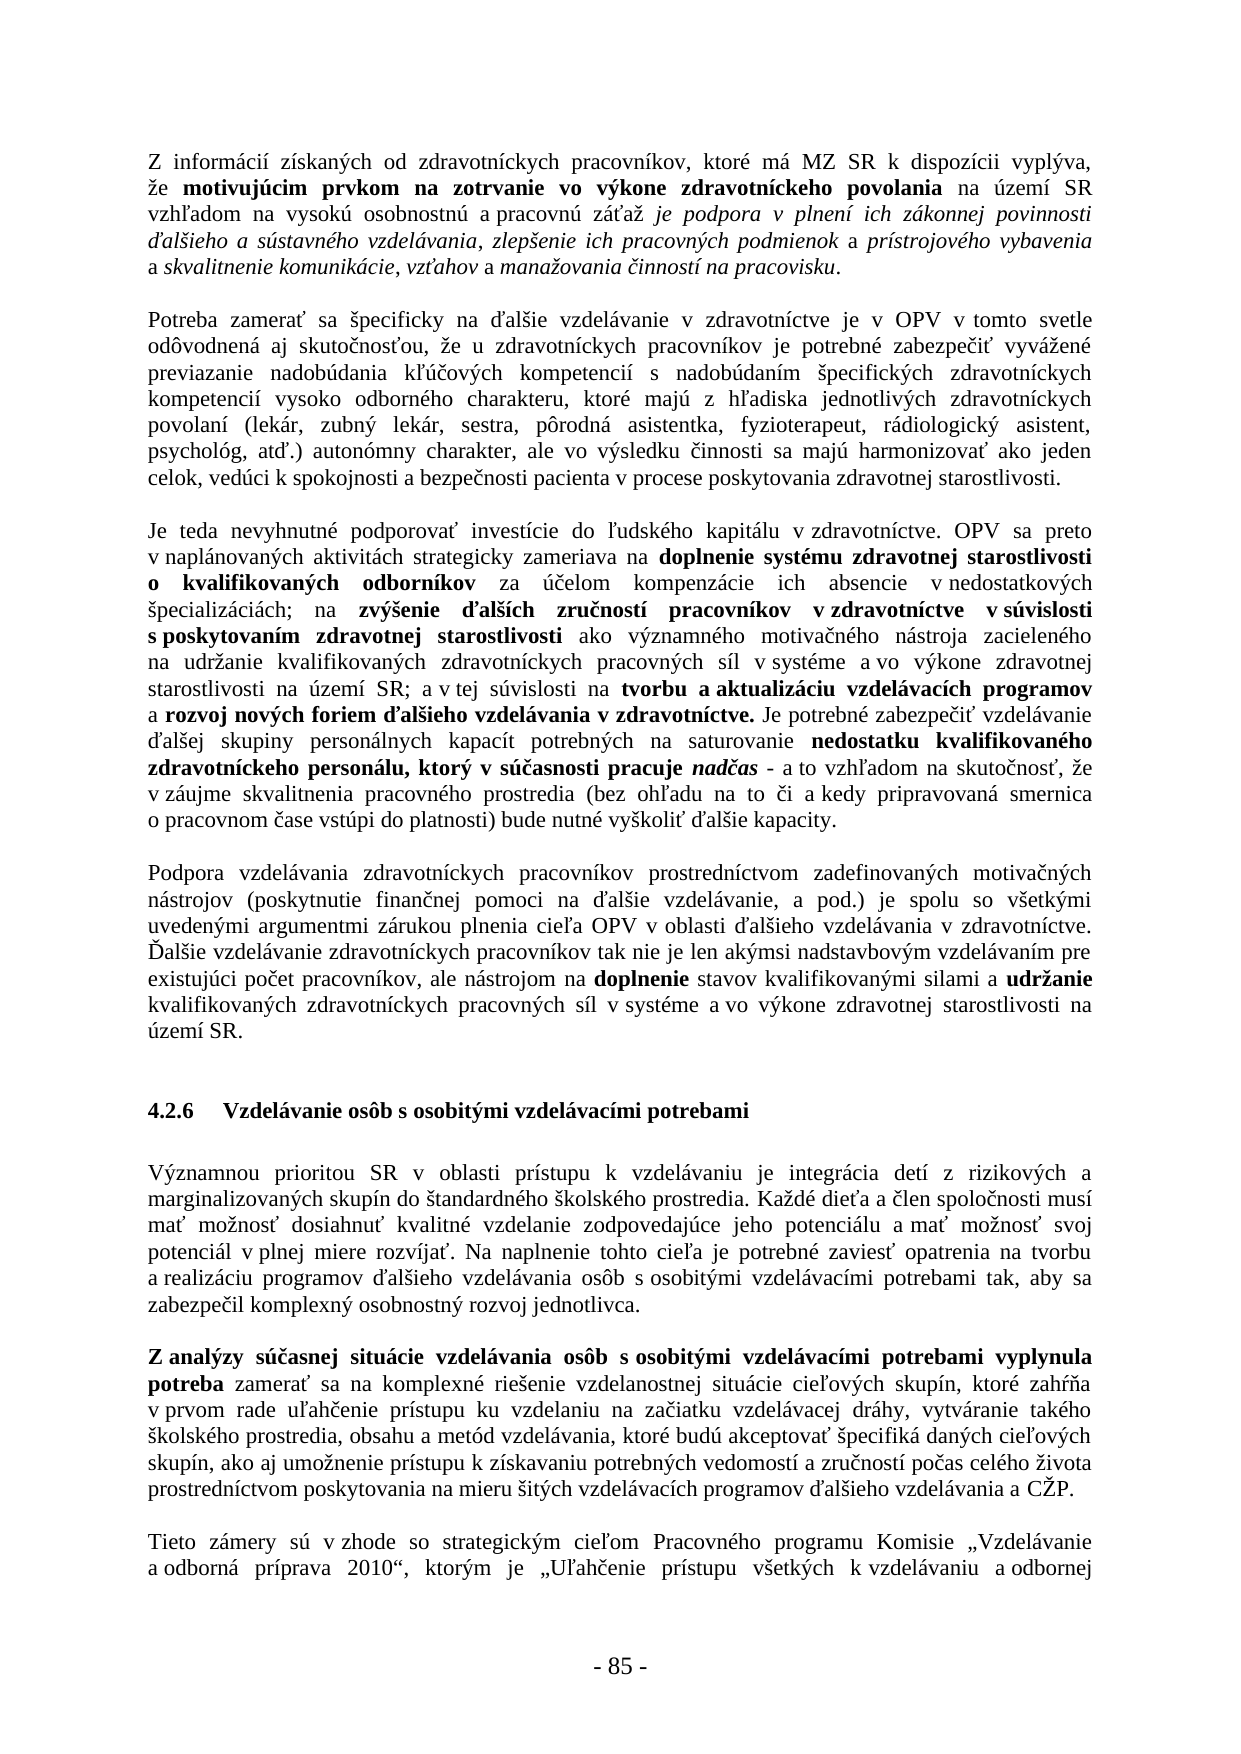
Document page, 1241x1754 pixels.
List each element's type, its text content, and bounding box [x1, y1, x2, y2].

text Z informácií získaných od zdravotníckych pracovníkov, ktoré má MZ SR k dispozícii vyplýva, že motivujúcim prvkom na zotrvanie vo výkone zdravotníckeho povolania na území SR vzhľadom na vysokú osobnostnú a pracovnú záťaž je podpora v plnení ich zákonnej povinnosti ďalšieho a sústavného vzdelávania, zlepšenie ich pracovných podmienok a prístrojového vybavenia a skvalitnenie komunikácie, vzťahov a manažovania činností na pracovisku. [148, 148, 1092, 279]
text Významnou prioritou SR v oblasti prístupu k vzdelávaniu je integrácia detí z rizikových a marginalizovaných skupín do štandardného školského prostredia. Každé dieťa a člen spoločnosti musí mať možnosť dosiahnuť kvalitné vzdelanie zodpovedajúce jeho potenciálu a mať možnosť svoj potenciál v plnej miere rozvíjať. Na naplnenie tohto cieľa je potrebné zaviesť opatrenia na tvorbu a realizáciu programov ďalšieho vzdelávania osôb s osobitými vzdelávacími potrebami tak, aby sa zabezpečil komplexný osobnostný rozvoj jednotlivca. [148, 1159, 1092, 1317]
text Z analýzy súčasnej situácie vzdelávania osôb s osobitými vzdelávacími potrebami vyplynula potreba zamerať sa na komplexné riešenie vzdelanostnej situácie cieľových skupín, ktoré zahŕňa v prvom rade uľahčenie prístupu ku vzdelaniu na začiatku vzdelávacej dráhy, vytváranie takého školského prostredia, obsahu a metód vzdelávania, ktoré budú akceptovať špecifiká daných cieľových skupín, ako aj umožnenie prístupu k získavaniu potrebných vedomostí a zručností počas celého života prostredníctvom poskytovania na mieru šitých vzdelávacích programov ďalšieho vzdelávania a CŽP. [148, 1343, 1092, 1501]
text Podpora vzdelávania zdravotníckych pracovníkov prostredníctvom zadefinovaných motivačných nástrojov (poskytnutie finančnej pomoci na ďalšie vzdelávanie, a pod.) je spolu so všetkými uvedenými argumentmi zárukou plnenia cieľa OPV v oblasti ďalšieho vzdelávania v zdravotníctve. Ďalšie vzdelávanie zdravotníckych pracovníkov tak nie je len akýmsi nadstavbovým vzdelávaním pre existujúci počet pracovníkov, ale nástrojom na doplnenie stavov kvalifikovanými silami a udržanie kvalifikovaných zdravotníckych pracovných síl v systéme a vo výkone zdravotnej starostlivosti na území SR. [148, 859, 1092, 1044]
text Potreba zamerať sa špecificky na ďalšie vzdelávanie v zdravotníctve je v OPV v tomto svetle odôvodnená aj skutočnosťou, že u zdravotníckych pracovníkov je potrebné zabezpečiť vyvážené previazanie nadobúdania kľúčových kompetencií s nadobúdaním špecifických zdravotníckych kompetencií vysoko odborného charakteru, ktoré majú z hľadiska jednotlivých zdravotníckych povolaní (lekár, zubný lekár, sestra, pôrodná asistentka, fyzioterapeut, rádiologický asistent, psychológ, atď.) autonómny charakter, ale vo výsledku činnosti sa majú harmonizovať ako jeden celok, vedúci k spokojnosti a bezpečnosti pacienta v procese poskytovania zdravotnej starostlivosti. [148, 306, 1092, 490]
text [148, 1528, 1092, 1581]
subtitle Vzdelávanie osôb s osobitými vzdelávacími potrebami [148, 1097, 1092, 1124]
text Je teda nevyhnutné podporovať investície do ľudského kapitálu v zdravotníctve. OPV sa preto v naplánovaných aktivitách strategicky zameriava na doplnenie systému zdravotnej starostlivosti o kvalifikovaných odborníkov za účelom kompenzácie ich absencie v nedostatkových špecializáciách; na zvýšenie ďalších zručností pracovníkov v zdravotníctve v súvislosti s poskytovaním zdravotnej starostlivosti ako významného motivačného nástroja zacieleného na udržanie kvalifikovaných zdravotníckych pracovných síl v systéme a vo výkone zdravotnej starostlivosti na území SR; a v tej súvislosti na tvorbu a aktualizáciu vzdelávacích programov a rozvoj nových foriem ďalšieho vzdelávania v zdravotníctve. Je potrebné zabezpečiť vzdelávanie ďalšej skupiny personálnych kapacít potrebných na saturovanie nedostatku kvalifikovaného zdravotníckeho personálu, ktorý v súčasnosti pracuje nadčas - a to vzhľadom na skutočnosť, že v záujme skvalitnenia pracovného prostredia (bez ohľadu na to či a kedy pripravovaná smernica o pracovnom čase vstúpi do platnosti) bude nutné vyškoliť ďalšie kapacity. [148, 517, 1092, 833]
